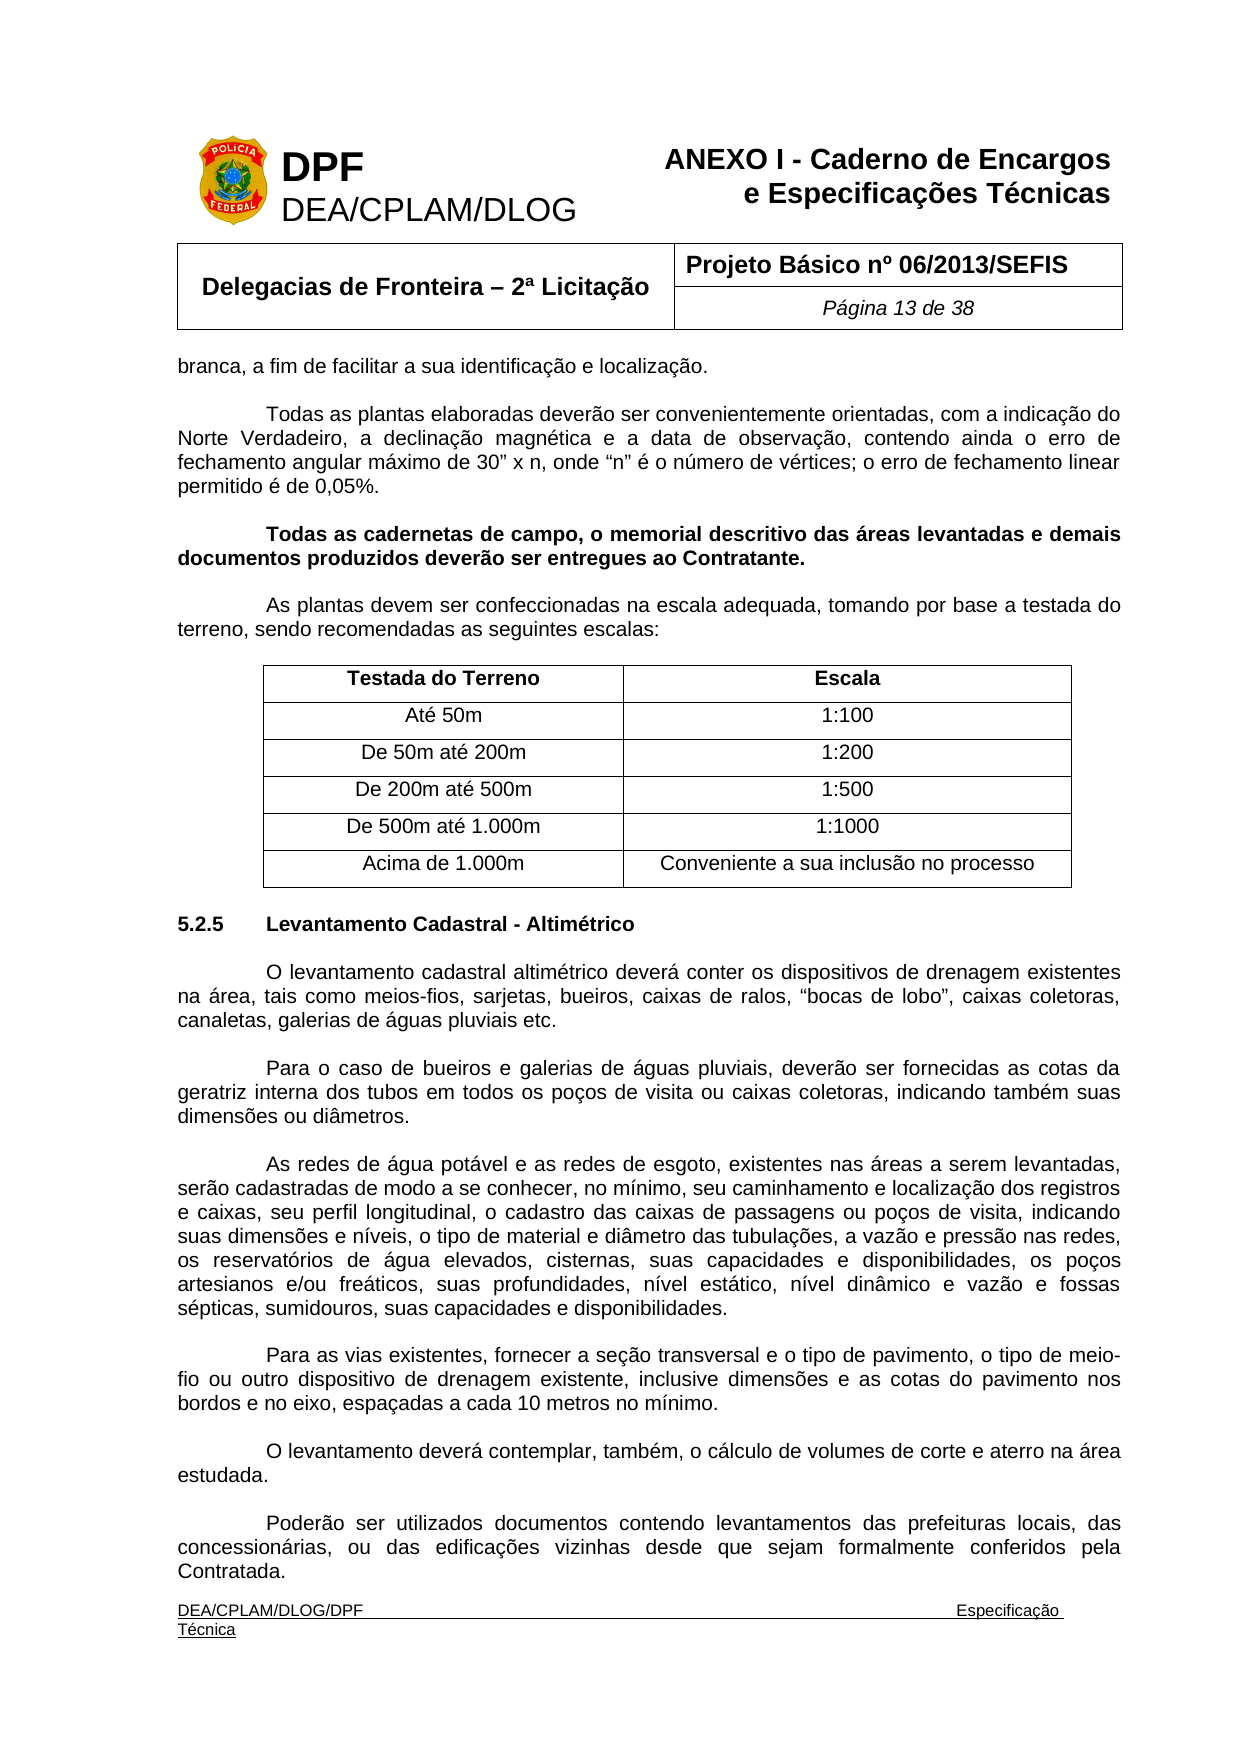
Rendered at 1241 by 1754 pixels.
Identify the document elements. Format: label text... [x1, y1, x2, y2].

text O levantamento cadastral altimétrico deverá conter os dispositivos de drenagem existentes na área, tais como meios-fios, sarjetas, bueiros, caixas de ralos, “bocas de lobo”, caixas coletoras, canaletas, galerias de águas pluviais etc. [177, 960, 1122, 1032]
table_cell 1:500 [624, 777, 1071, 813]
table_cell Até 50m [264, 703, 623, 739]
table_cell Acima de 1.000m [264, 851, 623, 887]
text As redes de água potável e as redes de esgoto, existentes nas áreas a serem levantadas, serão cadastradas de modo a se conhecer, no mínimo, seu caminhamento e localização dos registros e caixas, seu perfil longitudinal, o cadastro das caixas de passagens ou poços de visita, indicando suas dimensões e níveis, o tipo de material e diâmetro das tubulações, a vazão e pressão nas redes, os reservatórios de água elevados, cisternas, suas capacidades e disponibilidades, os poços artesianos e/ou freáticos, suas profundidades, nível estático, nível dinâmico e vazão e fossas sépticas, sumidouros, suas capacidades e disponibilidades. [177, 1152, 1122, 1319]
table_cell De 50m até 200m [264, 740, 623, 776]
text Poderão ser utilizados documentos contendo levantamentos das prefeituras locais, das concessionárias, ou das edificações vizinhas desde que sejam formalmente conferidos pela Contratada. [177, 1511, 1122, 1583]
picture [198, 133, 269, 226]
table_header Testada do Terreno [264, 666, 623, 702]
table_cell De 500m até 1.000m [264, 814, 623, 850]
text 5.2.5 Levantamento Cadastral - Altimétrico [177, 912, 1122, 936]
table_cell Conveniente a sua inclusão no processo [624, 851, 1071, 887]
text Para as vias existentes, fornecer a seção transversal e o tipo de pavimento, o tipo de meio-fio ou outro dispositivo de drenagem existente, inclusive dimensões e as cotas do pavimento nos bordos e no eixo, espaçadas a cada 10 metros no mínimo. [177, 1343, 1122, 1415]
text O levantamento deverá contemplar, também, o cálculo de volumes de corte e aterro na área estudada. [177, 1439, 1122, 1487]
text Todas as cadernetas de campo, o memorial descritivo das áreas levantadas e demais documentos produzidos deverão ser entregues ao Contratante. [177, 521, 1122, 569]
table_header Escala [624, 666, 1071, 702]
table_cell 1:200 [624, 740, 1071, 776]
text Para o caso de bueiros e galerias de águas pluviais, deverão ser fornecidas as cotas da geratriz interna dos tubos em todos os poços de visita ou caixas coletoras, indicando também suas dimensões ou diâmetros. [177, 1056, 1122, 1128]
text As plantas devem ser confeccionadas na escala adequada, tomando por base a testada do terreno, sendo recomendadas as seguintes escalas: [177, 593, 1122, 641]
table_cell De 200m até 500m [264, 777, 623, 813]
table_cell 1:1000 [624, 814, 1071, 850]
text Todas as plantas elaboradas deverão ser convenientemente orientadas, com a indicação do Norte Verdadeiro, a declinação magnética e a data de observação, contendo ainda o erro de fechamento angular máximo de 30” x n, onde “n” é o número de vértices; o erro de fechamento linear permitido é de 0,05%. [177, 402, 1122, 497]
table_cell 1:100 [624, 703, 1071, 739]
